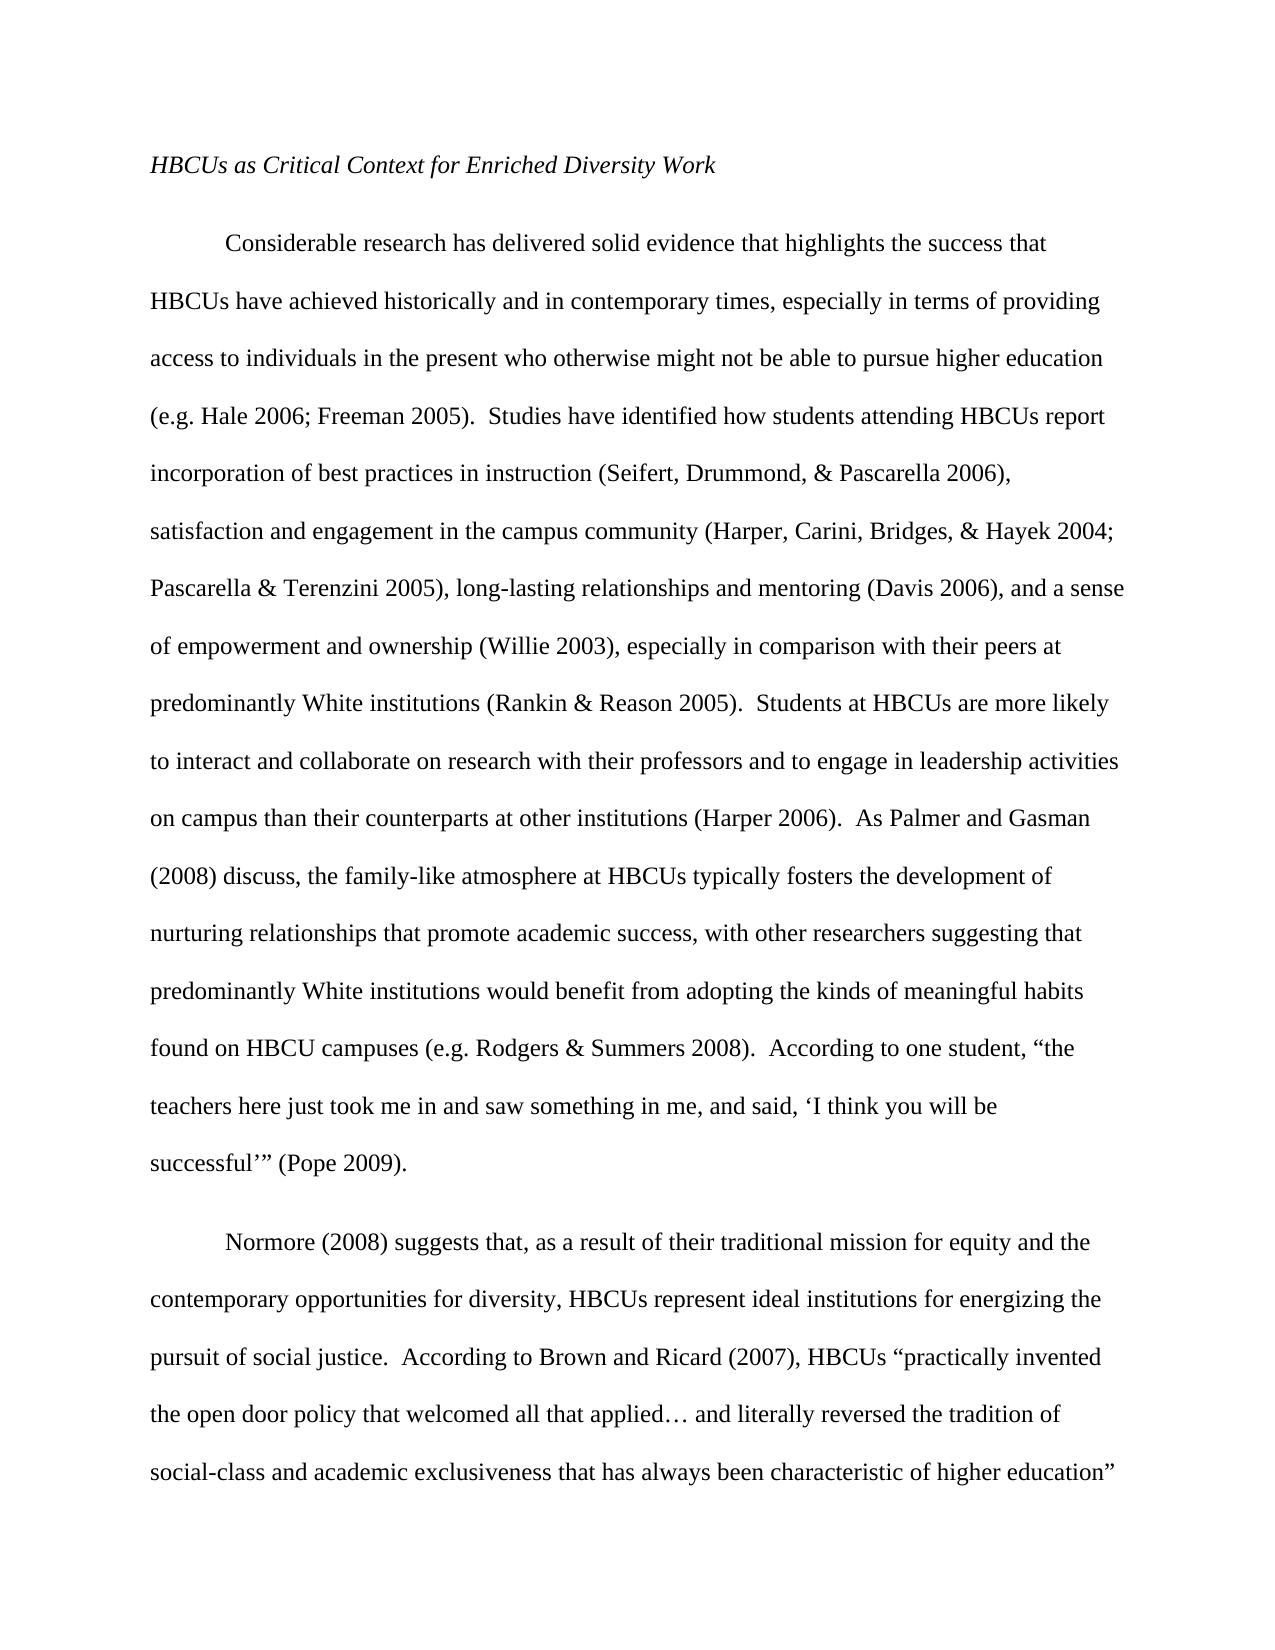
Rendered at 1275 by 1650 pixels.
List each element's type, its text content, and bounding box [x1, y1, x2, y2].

text Considerable research has delivered solid evidence that highlights the success that HBCUs have achieved historically and in contemporary times, especially in terms of providing access to individuals in the present who otherwise might not be able to pursue higher education (e.g. Hale 2006; Freeman 2005). Studies have identified how students attending HBCUs report incorporation of best practices in instruction (Seifert, Drummond, & Pascarella 2006), satisfaction and engagement in the campus community (Harper, Carini, Bridges, & Hayek 2004; Pascarella & Terenzini 2005), long-lasting relationships and mentoring (Davis 2006), and a sense of empowerment and ownership (Willie 2003), especially in comparison with their peers at predominantly White institutions (Rankin & Reason 2005). Students at HBCUs are more likely to interact and collaborate on research with their professors and to engage in leadership activities on campus than their counterparts at other institutions (Harper 2006). As Palmer and Gasman (2008) discuss, the family-like atmosphere at HBCUs typically fosters the development of nurturing relationships that promote academic success, with other researchers suggesting that predominantly White institutions would benefit from adopting the kinds of meaningful habits found on HBCU campuses (e.g. Rodgers & Summers 2008). According to one student, “the teachers here just took me in and saw something in me, and said, ‘I think you will be successful’” (Pope 2009). [150, 228, 1125, 1177]
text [150, 1227, 1125, 1485]
text HBCUs as Critical Context for Enriched Diversity Work [150, 150, 1125, 179]
